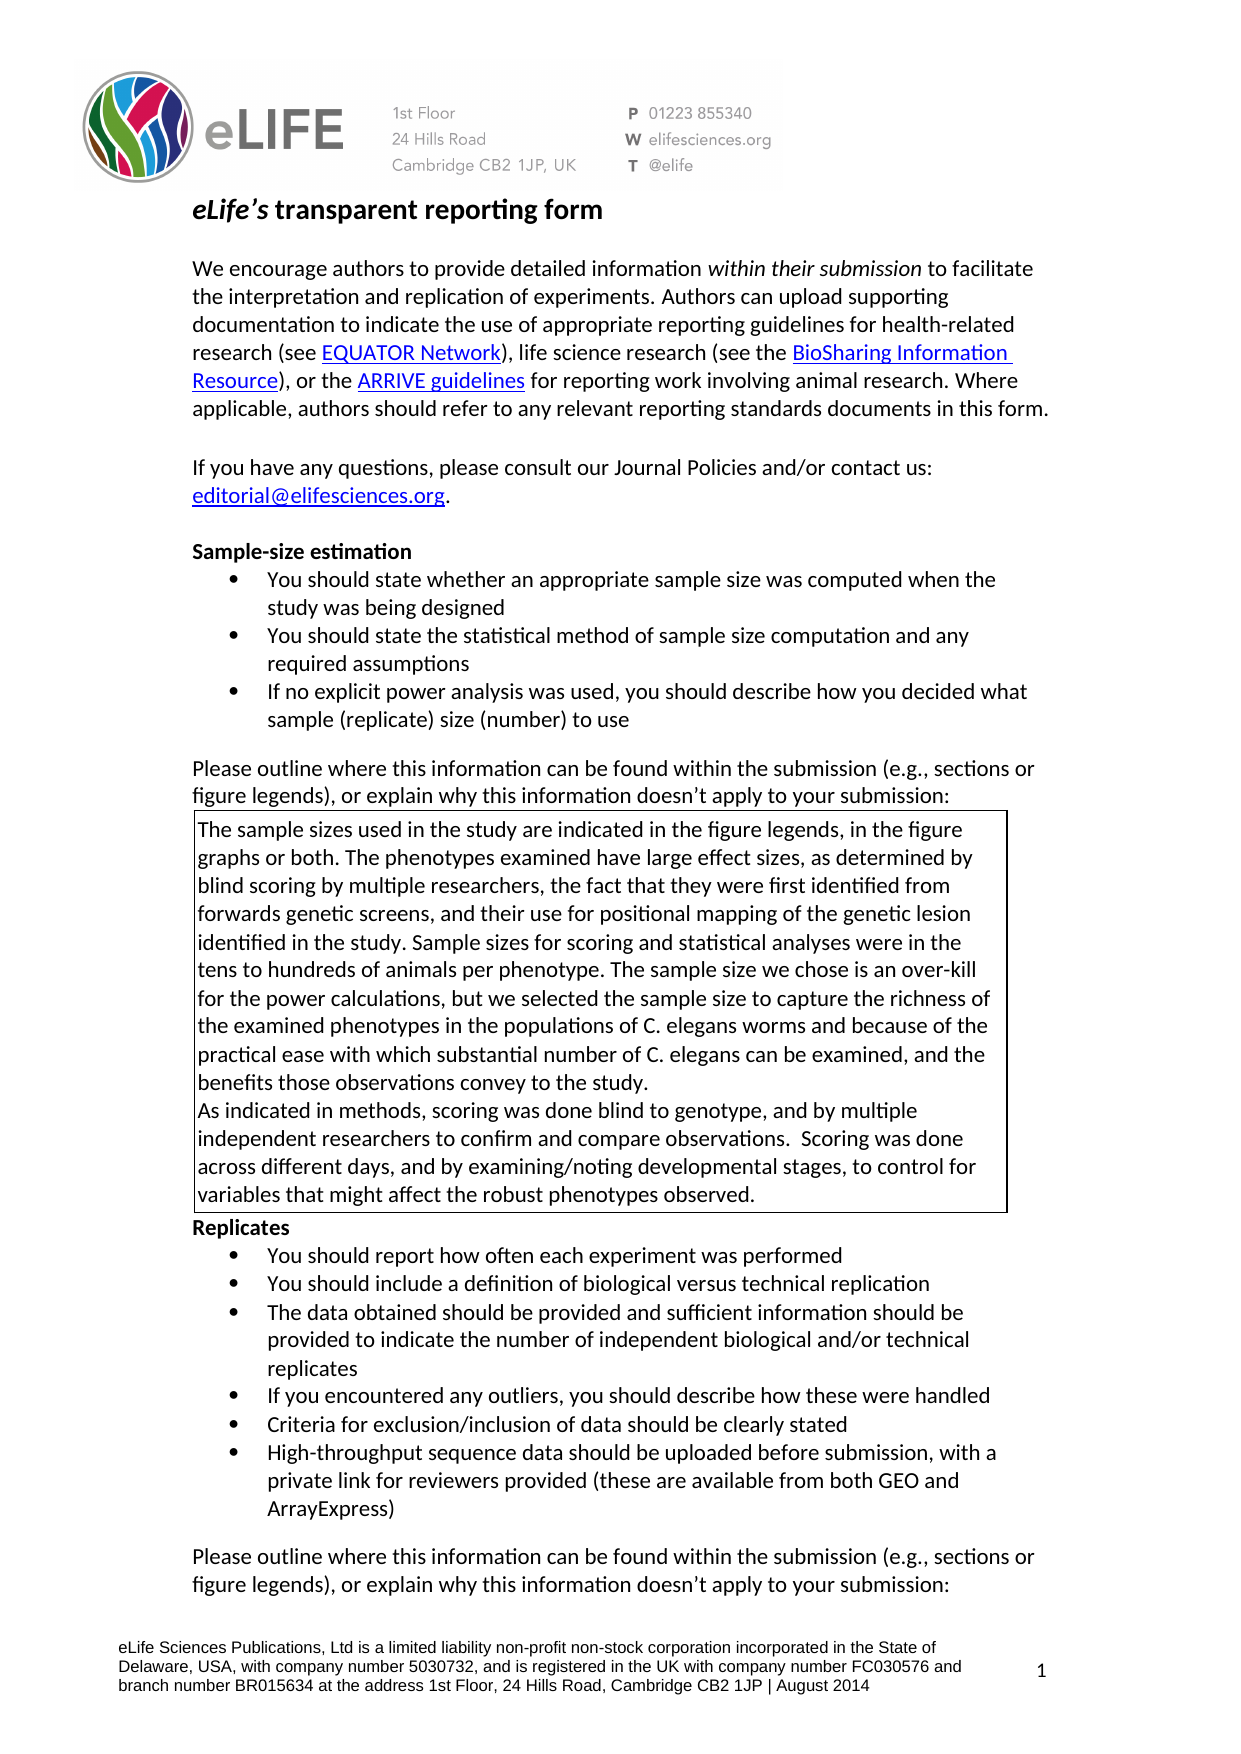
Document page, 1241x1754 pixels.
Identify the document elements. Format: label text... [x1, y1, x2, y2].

picture [73, 59, 784, 191]
text We encourage authors to provide detailed information within their submission to facilitate the interpretation and replication of experiments. Authors can upload supporting documentation to indicate the use of appropriate reporting guidelines for health-related research (see EQUATOR Network), life science research (see the BioSharing Information Resource), or the ARRIVE guidelines for reporting work involving animal research. Where applicable, authors should refer to any relevant reporting standards documents in this form. [192, 254, 1053, 423]
list The data obtained should be provided and sufficient information should be provided to indicate the number of independent biological and/or technical replicates [229, 1298, 1053, 1382]
list If no explicit power analysis was used, you should describe how you decided what sample (replicate) size (number) to use [229, 677, 1053, 733]
text As indicated in methods, scoring was done blind to genotype, and by multiple independent researchers to confirm and compare observations. Scoring was done across different days, and by examining/noting developmental stages, to control for variables that might affect the robust phenotypes observed. [195, 1096, 1006, 1210]
list If you encountered any outliers, you should describe how these were handled [229, 1382, 1053, 1410]
text eLife’s transparent reporting form [192, 191, 1053, 226]
text Please outline where this information can be found within the submission (e.g., sections or figure legends), or explain why this information doesn’t apply to your submission: [192, 754, 1053, 810]
list You should state whether an appropriate sample size was computed when the study was being designed [229, 565, 1053, 621]
text If you have any questions, please consult our Journal Policies and/or contact us: editorial@elifesciences.org. [192, 453, 1053, 509]
list You should report how often each experiment was performed [229, 1242, 1053, 1269]
list You should include a definition of biological versus technical replication [229, 1269, 1053, 1298]
text The sample sizes used in the study are indicated in the figure legends, in the figure graphs or both. The phenotypes examined have large effect sizes, as determined by blind scoring by multiple researchers, the fact that they were first identified from forwards genetic screens, and their use for positional mapping of the genetic lesion identified in the study. Sample sizes for scoring and statistical analyses were in the tens to hundreds of animals per phenotype. The sample size we chose is an over-kill for the power calculations, but we selected the sample size to capture the richness of the examined phenotypes in the populations of C. elegans worms and because of the practical ease with which substantial number of C. elegans can be examined, and the benefits those observations convey to the study. [195, 813, 1006, 1096]
text Please outline where this information can be found within the submission (e.g., sections or figure legends), or explain why this information doesn’t apply to your submission: [192, 1542, 1053, 1598]
list Criteria for exclusion/inclusion of data should be clearly stated [229, 1410, 1053, 1438]
text Replicates [192, 838, 1053, 1242]
list High-throughput sequence data should be uploaded before submission, with a private link for reviewers provided (these are available from both GEO and ArrayExpress) [229, 1438, 1053, 1522]
text Sample-size estimation [192, 537, 1053, 565]
list You should state the statistical method of sample size computation and any required assumptions [229, 621, 1053, 677]
